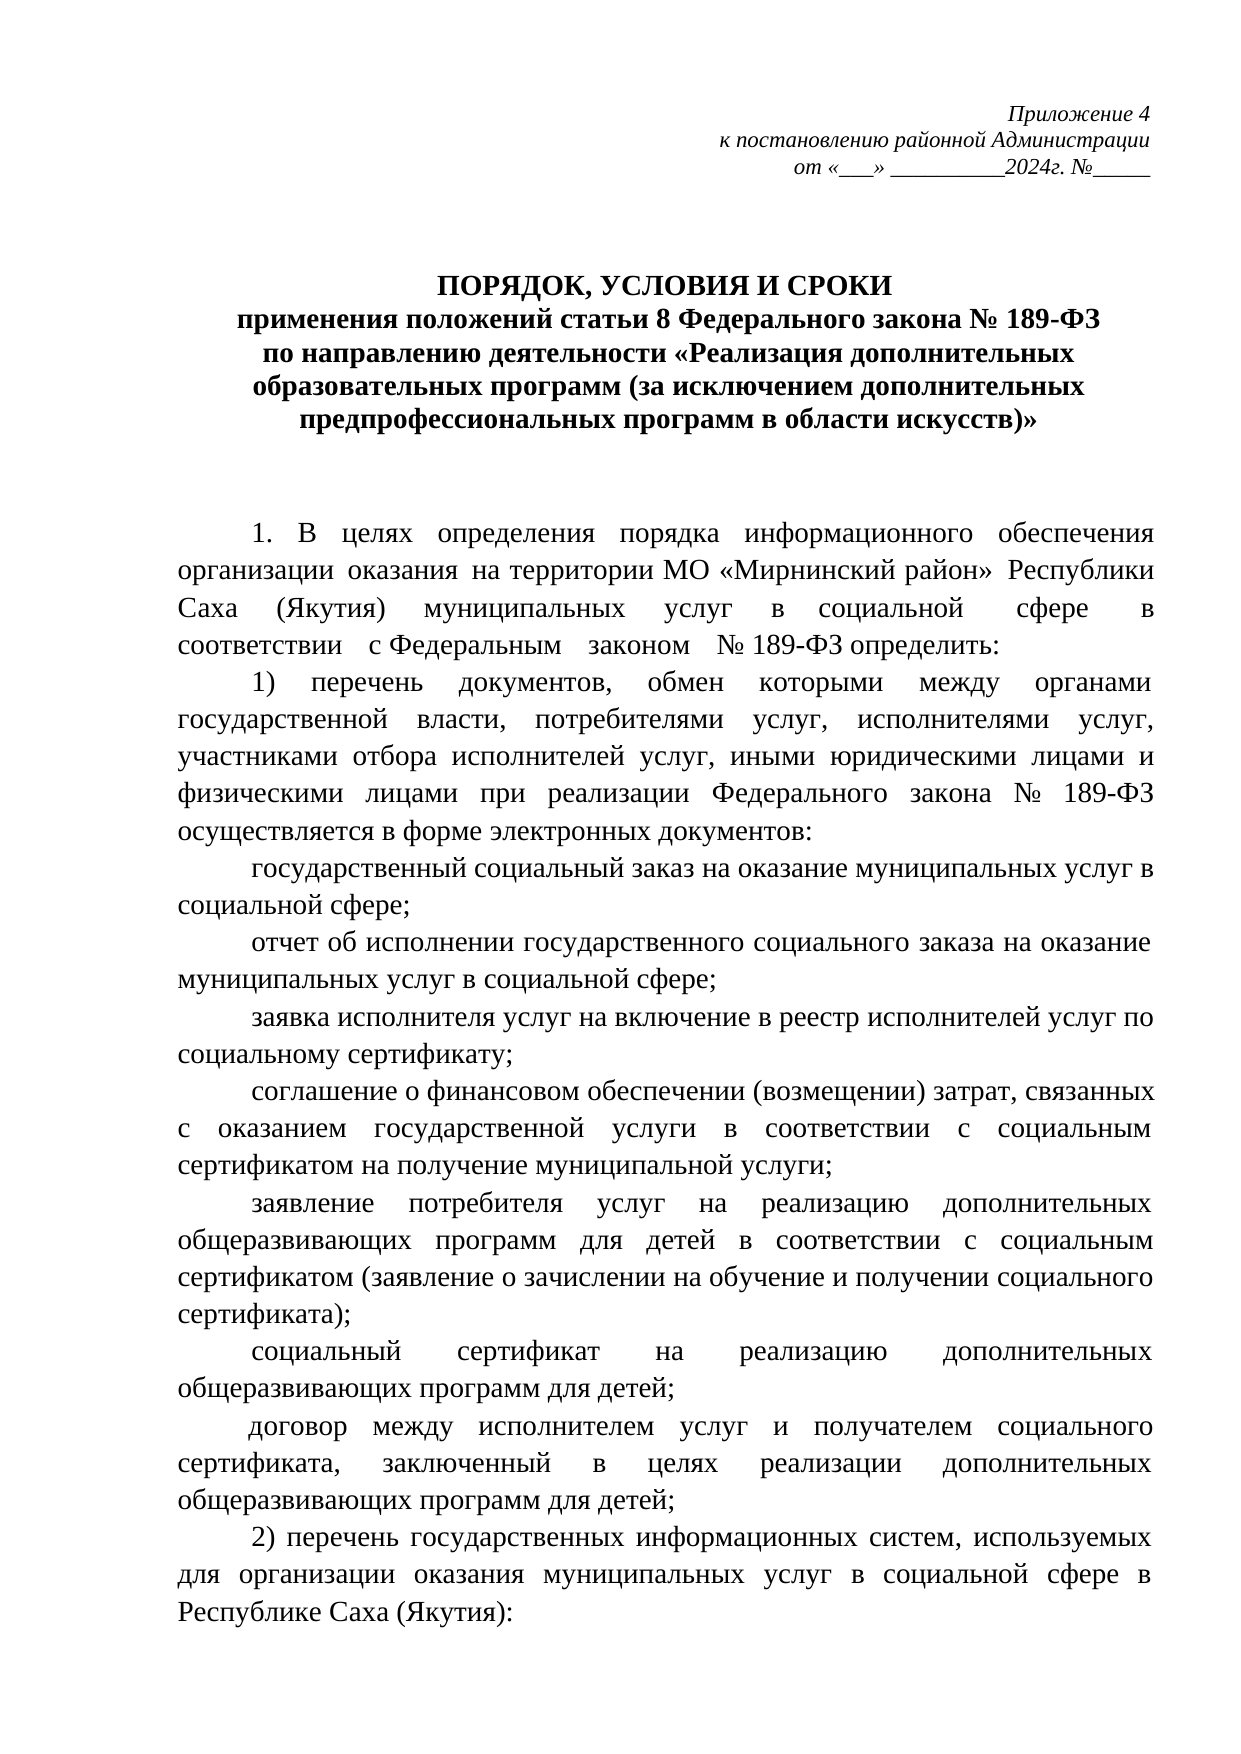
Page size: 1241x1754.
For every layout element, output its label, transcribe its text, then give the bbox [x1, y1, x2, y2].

text 2) перечень государственных информационных систем, используемых для организации оказания муниципальных услуг в социальной сфере в Республике Саха (Якутия): [177, 1519, 1158, 1627]
text к постановлению районной Администрации [177, 127, 1152, 153]
text от «___» __________2024г. №_____ [177, 153, 1152, 179]
text Приложение 4 [177, 100, 1152, 127]
text применения положений статьи 8 Федерального закона № 189-ФЗ по направлению деятельности «Реализация дополнительных образовательных программ (за исключением дополнительных предпрофессиональных программ в области искусств)» [233, 302, 1103, 435]
text договор между исполнителем услуг и получателем социального сертификата, заключенный в целях реализации дополнительных общеразвивающих программ для детей; [177, 1408, 1153, 1516]
text 1) перечень документов, обмен которыми между органами государственной власти, потребителями услуг, исполнителями услуг, участниками отбора исполнителей услуг, иными юридическими лицами и физическими лицами при реализации Федерального закона № 189-ФЗ осуществляется в форме электронных документов: [177, 664, 1154, 846]
text заявление потребителя услуг на реализацию дополнительных общеразвивающих программ для детей в соответствии с социальным сертификатом (заявление о зачислении на обучение и получении социального сертификата); [177, 1185, 1153, 1330]
text 1. В целях определения порядка информационного обеспечения организации оказания на территории МО «Мирнинский район» Республики Саха (Якутия) муниципальных услуг в социальной сфере в соответствии с Федеральным законом № 189-ФЗ определить: [177, 515, 1154, 660]
text социальный сертификат на реализацию дополнительных общеразвивающих программ для детей; [177, 1333, 1159, 1404]
text отчет об исполнении государственного социального заказа на оказание муниципальных услуг в социальной сфере; [177, 924, 1158, 995]
text заявка исполнителя услуг на включение в реестр исполнителей услуг по социальному сертификату; [177, 999, 1159, 1069]
text ПОРЯДОК, УСЛОВИЯ И СРОКИ [437, 269, 1154, 302]
text соглашение о финансовом обеспечении (возмещении) затрат, связанных с оказанием государственной услуги в соответствии с социальным сертификатом на получение муниципальной услуги; [177, 1073, 1159, 1181]
text государственный социальный заказ на оказание муниципальных услуг в социальной сфере; [177, 850, 1158, 921]
